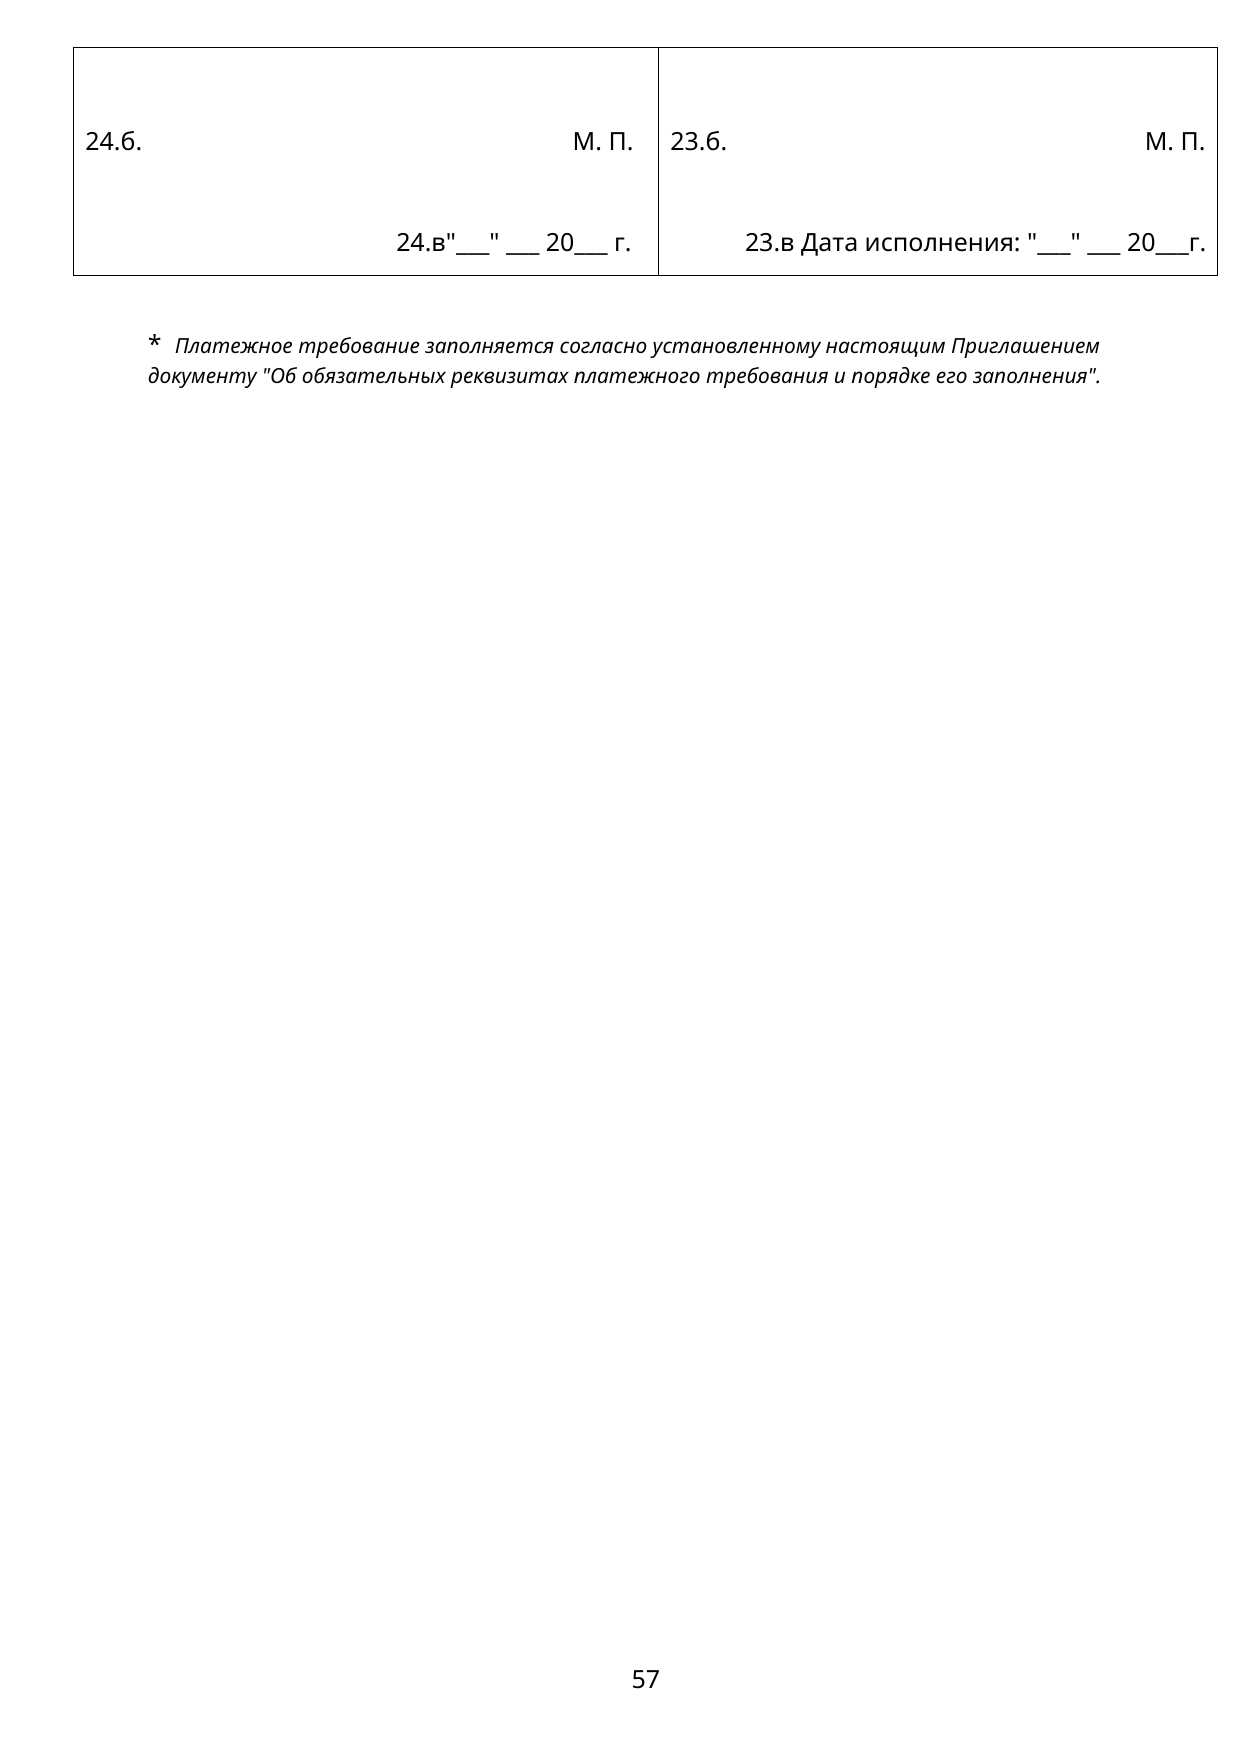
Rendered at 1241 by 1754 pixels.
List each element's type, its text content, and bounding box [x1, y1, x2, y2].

text * Платежное требование заполняется согласно установленному настоящим Приглашением документу "Об обязательных реквизитах платежного требования и порядке его заполнения". [148, 327, 1144, 390]
table_cell 24.б. М. П. 24.в"___" ___ 20___ г. [74, 48, 658, 275]
table_cell 23.б. М. П. 23.в Дата исполнения: "___" ___ 20___г. [659, 48, 1217, 275]
